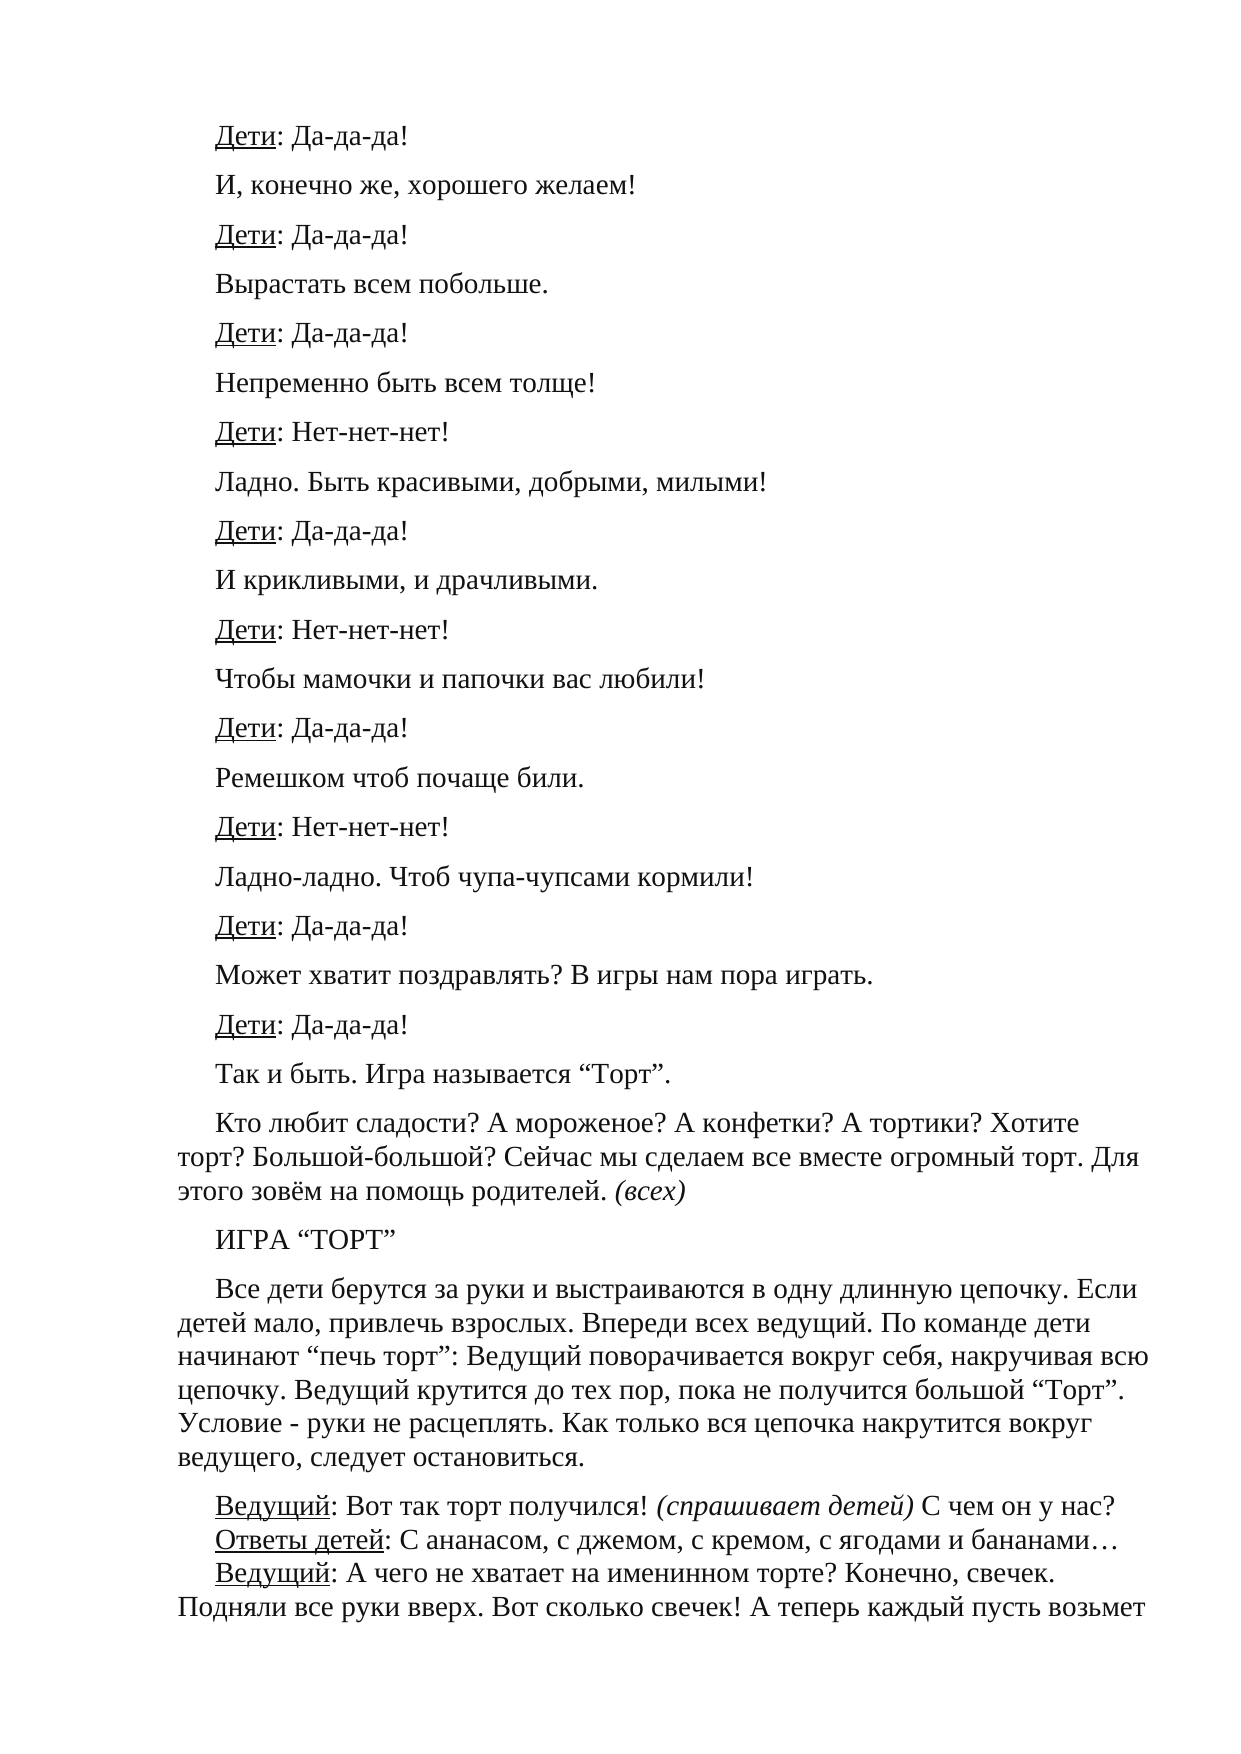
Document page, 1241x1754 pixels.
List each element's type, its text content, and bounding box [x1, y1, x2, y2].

text Дети: Да-да-да! [177, 513, 1152, 547]
text Дети: Нет-нет-нет! [177, 414, 1152, 448]
text Дети: Да-да-да! [177, 118, 1152, 152]
text Дети: Нет-нет-нет! [177, 809, 1152, 843]
text И крикливыми, и драчливыми. [177, 562, 1152, 596]
text Дети: Да-да-да! [177, 1007, 1152, 1040]
text Вырастать всем побольше. [177, 266, 1152, 300]
text Дети: Да-да-да! [177, 711, 1152, 744]
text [177, 1556, 1152, 1623]
text Все дети берутся за руки и выстраиваются в одну длинную цепочку. Если детей мало, привлечь взрослых. Впереди всех ведущий. По команде дети начинают “печь торт”: Ведущий поворачивается вокруг себя, накручивая всю цепочку. Ведущий крутится до тех пор, пока не получится большой “Торт”. Условие - руки не расцеплять. Как только вся цепочка накрутится вокруг ведущего, следует остановиться. [177, 1271, 1152, 1473]
text Дети: Да-да-да! [177, 316, 1152, 349]
text Дети: Нет-нет-нет! [177, 612, 1152, 645]
text Ладно. Быть красивыми, добрыми, милыми! [177, 464, 1152, 497]
text И, конечно же, хорошего желаем! [177, 167, 1152, 201]
text Дети: Да-да-да! [177, 908, 1152, 942]
text Ремешком чтоб почаще били. [177, 760, 1152, 793]
text Ладно-ладно. Чтоб чупа-чупсами кормили! [177, 859, 1152, 892]
text Может хватит поздравлять? В игры нам пора играть. [177, 957, 1152, 991]
text Чтобы мамочки и папочки вас любили! [177, 661, 1152, 695]
text Непременно быть всем толще! [177, 365, 1152, 398]
text ИГРА “ТОРТ” [177, 1222, 1152, 1256]
text Ведущий: Вот так торт получился! (спрашивает детей) С чем он у нас? [177, 1488, 1152, 1522]
text Кто любит сладости? А мороженое? А конфетки? А тортики? Хотите торт? Большой-большой? Сейчас мы сделаем все вместе огромный торт. Для этого зовём на помощь родителей. (всех) [177, 1106, 1152, 1206]
text Так и быть. Игра называется “Торт”. [177, 1056, 1152, 1090]
text Дети: Да-да-да! [177, 217, 1152, 250]
text Ответы детей: С ананасом, с джемом, с кремом, с ягодами и бананами… [177, 1522, 1152, 1556]
